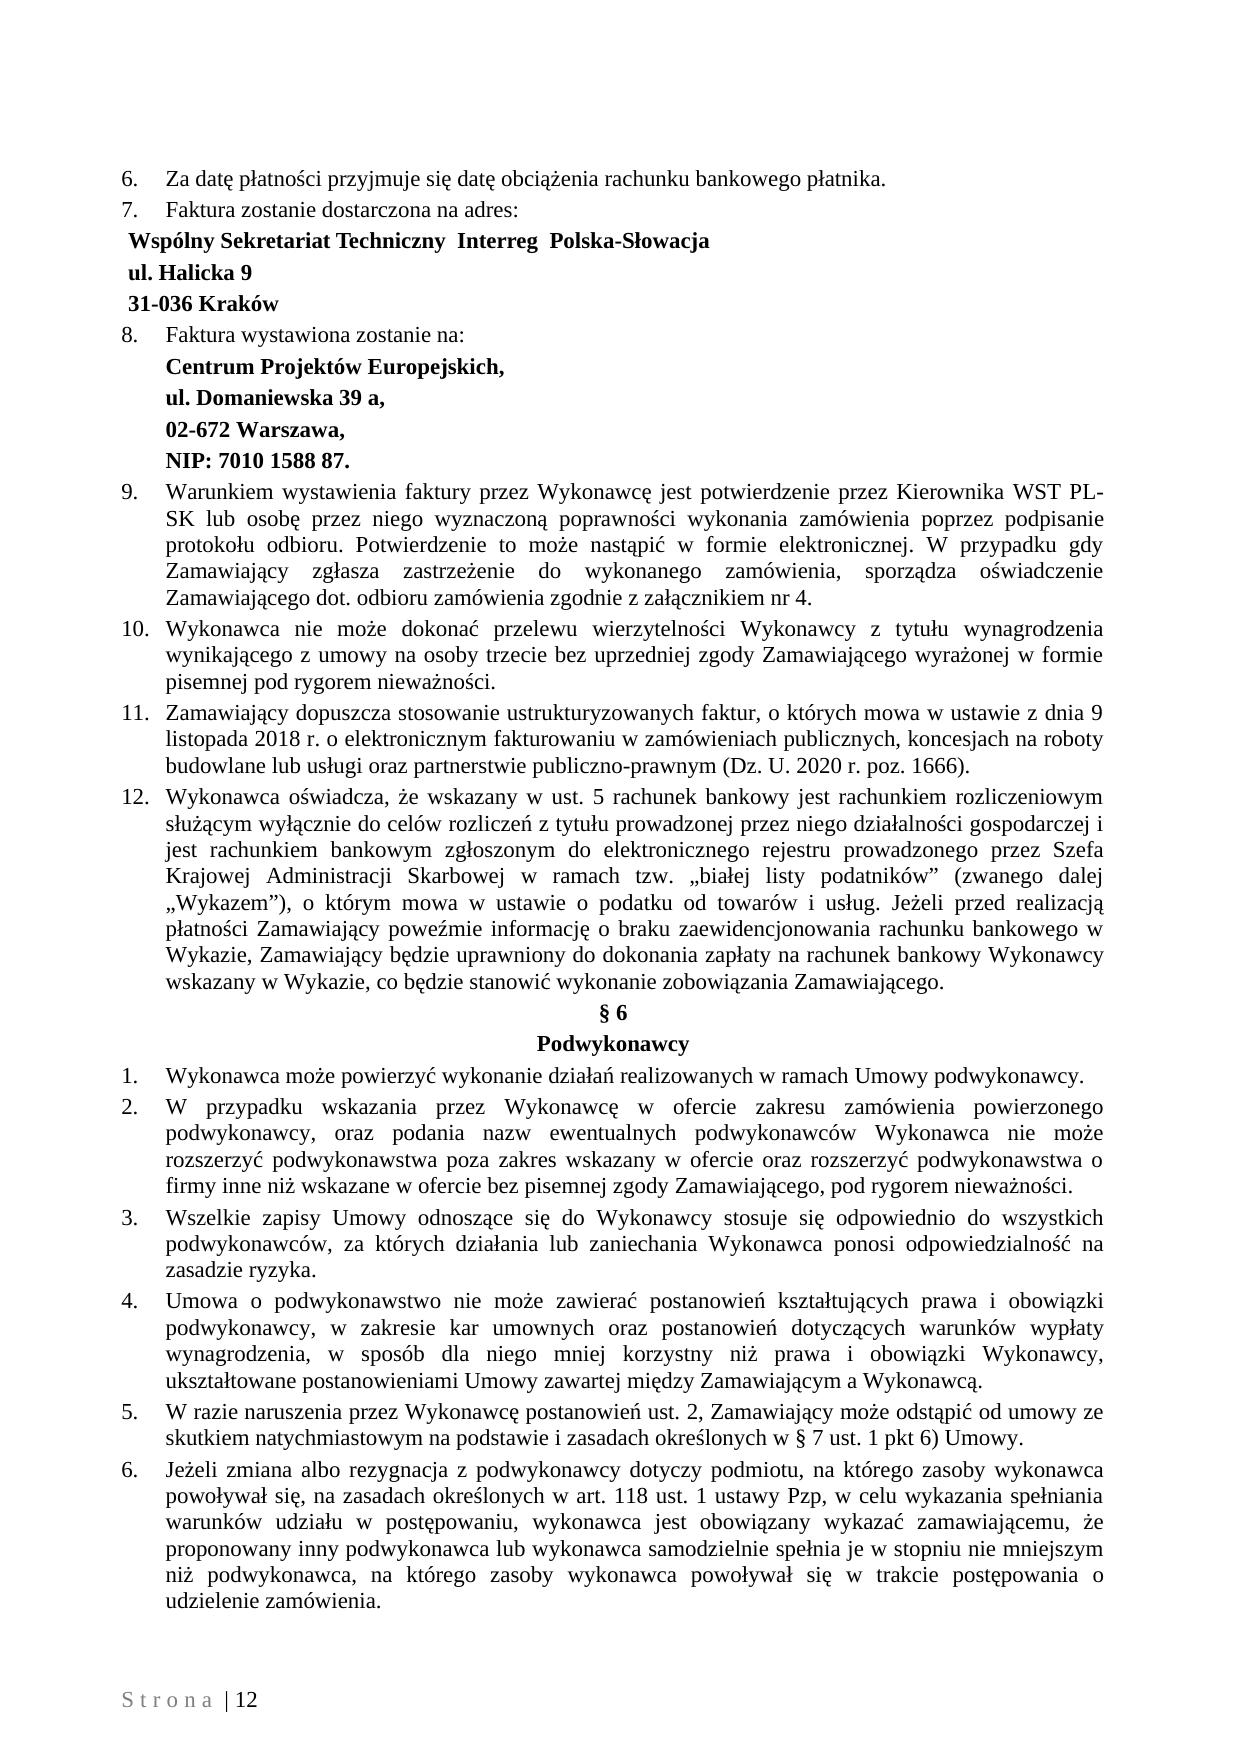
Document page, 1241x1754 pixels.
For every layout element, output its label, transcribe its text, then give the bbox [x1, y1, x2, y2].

list Wykonawca może powierzyć wykonanie działań realizowanych w ramach Umowy podwykonawcy. [121, 1062, 1105, 1088]
list Wspólny Sekretariat Techniczny Interreg Polska-Słowacja [128, 227, 1105, 254]
text Centrum Projektów Europejskich, [165, 353, 1105, 379]
list Umowa o podwykonawstwo nie może zawierać postanowień kształtujących prawa i obowiązki podwykonawcy, w zakresie kar umownych oraz postanowień dotyczących warunków wypłaty wynagrodzenia, w sposób dla niego mniej korzystny niż prawa i obowiązki Wykonawcy, ukształtowane postanowieniami Umowy zawartej między Zamawiającym a Wykonawcą. [121, 1288, 1105, 1393]
list Warunkiem wystawienia faktury przez Wykonawcę jest potwierdzenie przez Kierownika WST PL-SK lub osobę przez niego wyznaczoną poprawności wykonania zamówienia poprzez podpisanie protokołu odbioru. Potwierdzenie to może nastąpić w formie elektronicznej. W przypadku gdy Zamawiający zgłasza zastrzeżenie do wykonanego zamówienia, sporządza oświadczenie Zamawiającego dot. odbioru zamówienia zgodnie z załącznikiem nr 4. [121, 478, 1105, 610]
list Jeżeli zmiana albo rezygnacja z podwykonawcy dotyczy podmiotu, na którego zasoby wykonawca powoływał się, na zasadach określonych w art. 118 ust. 1 ustawy Pzp, w celu wykazania spełniania warunków udziału w postępowaniu, wykonawca jest obowiązany wykazać zamawiającemu, że proponowany inny podwykonawca lub wykonawca samodzielnie spełnia je w stopniu nie mniejszym niż podwykonawca, na którego zasoby wykonawca powoływał się w trakcie postępowania o udzielenie zamówienia. [121, 1456, 1105, 1614]
list ul. Halicka 9 [128, 259, 1105, 285]
list Wykonawca nie może dokonać przelewu wierzytelności Wykonawcy z tytułu wynagrodzenia wynikającego z umowy na osoby trzecie bez uprzedniej zgody Zamawiającego wyrażonej w formie pisemnej pod rygorem nieważności. [121, 615, 1105, 694]
list Faktura wystawiona zostanie na: [121, 322, 1105, 348]
list Wykonawca oświadcza, że wskazany w ust. 5 rachunek bankowy jest rachunkiem rozliczeniowym służącym wyłącznie do celów rozliczeń z tytułu prowadzonej przez niego działalności gospodarczej i jest rachunkiem bankowym zgłoszonym do elektronicznego rejestru prowadzonego przez Szefa Krajowej Administracji Skarbowej w ramach tzw. „białej listy podatników” (zwanego dalej „Wykazem”), o którym mowa w ustawie o podatku od towarów i usług. Jeżeli przed realizacją płatności Zamawiający poweźmie informację o braku zaewidencjonowania rachunku bankowego w Wykazie, Zamawiający będzie uprawniony do dokonania zapłaty na rachunek bankowy Wykonawcy wskazany w Wykazie, co będzie stanowić wykonanie zobowiązania Zamawiającego. [121, 783, 1105, 994]
text 02-672 Warszawa, [165, 416, 1105, 442]
list Faktura zostanie dostarczona na adres: [121, 196, 1105, 222]
list Za datę płatności przyjmuje się datę obciążenia rachunku bankowego płatnika. [121, 165, 1105, 191]
text Podwykonawcy [121, 1030, 1105, 1057]
text § 6 [121, 999, 1105, 1025]
text NIP: 7010 1588 87. [165, 447, 1105, 473]
list W razie naruszenia przez Wykonawcę postanowień ust. 2, Zamawiający może odstąpić od umowy ze skutkiem natychmiastowym na podstawie i zasadach określonych w § 7 ust. 1 pkt 6) Umowy. [121, 1398, 1105, 1451]
list 31-036 Kraków [128, 290, 1105, 317]
list Zamawiający dopuszcza stosowanie ustrukturyzowanych faktur, o których mowa w ustawie z dnia 9 listopada 2018 r. o elektronicznym fakturowaniu w zamówieniach publicznych, koncesjach na roboty budowlane lub usługi oraz partnerstwie publiczno-prawnym (Dz. U. 2020 r. poz. 1666). [121, 699, 1105, 778]
list W przypadku wskazania przez Wykonawcę w ofercie zakresu zamówienia powierzonego podwykonawcy, oraz podania nazw ewentualnych podwykonawców Wykonawca nie może rozszerzyć podwykonawstwa poza zakres wskazany w ofercie oraz rozszerzyć podwykonawstwa o firmy inne niż wskazane w ofercie bez pisemnej zgody Zamawiającego, pod rygorem nieważności. [121, 1093, 1105, 1198]
list Wszelkie zapisy Umowy odnoszące się do Wykonawcy stosuje się odpowiednio do wszystkich podwykonawców, za których działania lub zaniechania Wykonawca ponosi odpowiedzialność na zasadzie ryzyka. [121, 1203, 1105, 1283]
text ul. Domaniewska 39 a, [165, 384, 1105, 411]
